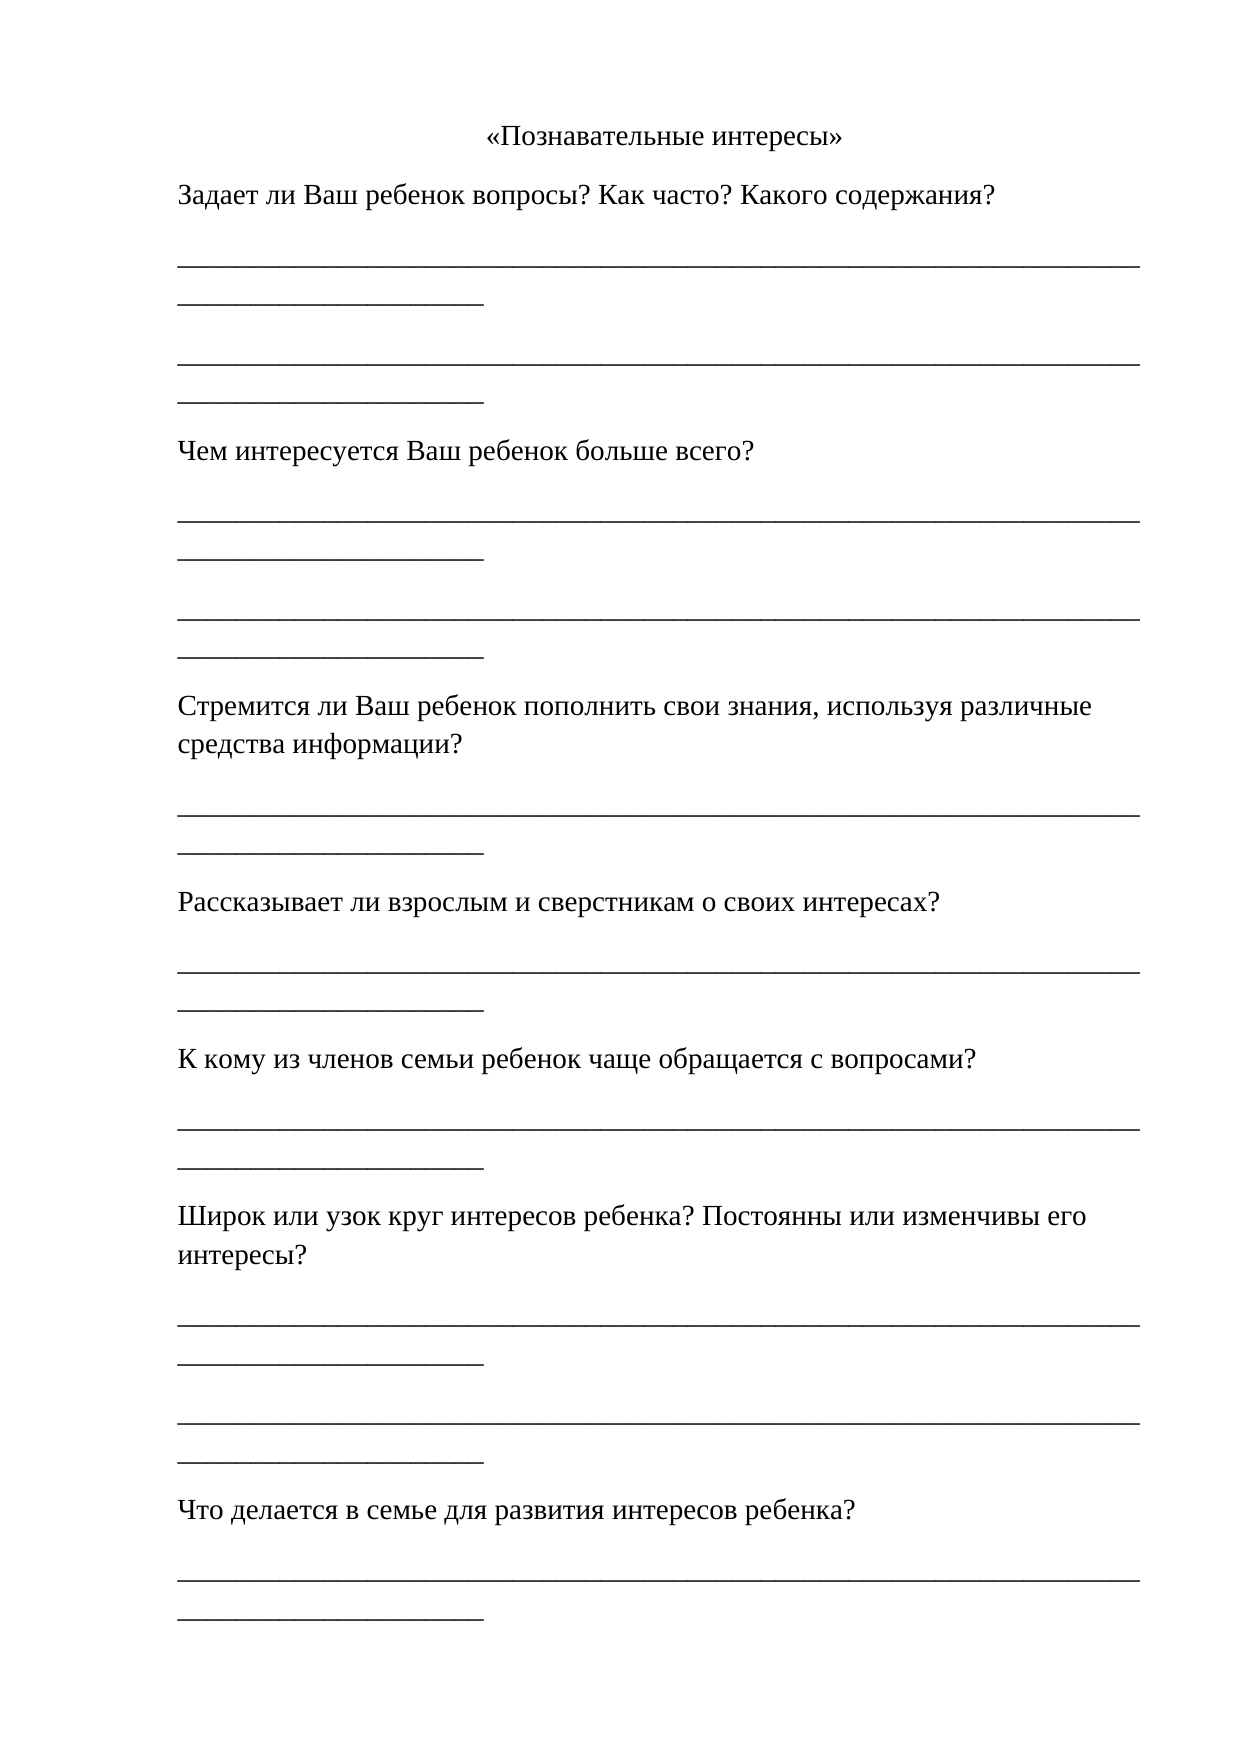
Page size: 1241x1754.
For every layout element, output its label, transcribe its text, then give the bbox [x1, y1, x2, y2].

text Широк или узок круг интересов ребенка? Постоянны или изменчивы его интересы? [177, 1198, 1152, 1270]
text _______________________________________________________________________________________ [177, 492, 1152, 564]
text Задает ли Ваш ребенок вопросы? Как часто? Какого содержания? [177, 177, 1152, 211]
text _______________________________________________________________________________________ [177, 335, 1152, 407]
text Рассказывает ли взрослым и сверстникам о своих интересах? [177, 884, 1152, 917]
text _______________________________________________________________________________________ [177, 590, 1152, 662]
text _______________________________________________________________________________________ [177, 1100, 1152, 1172]
text _______________________________________________________________________________________ [177, 786, 1152, 858]
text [177, 1551, 1152, 1623]
text «Познавательные интересы» [177, 118, 1152, 152]
text Стремится ли Ваш ребенок пополнить свои знания, используя различные средства информации? [177, 688, 1152, 760]
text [177, 1394, 1152, 1466]
text _______________________________________________________________________________________ [177, 237, 1152, 309]
text Что делается в семье для развития интересов ребенка? [177, 1492, 1152, 1526]
text _______________________________________________________________________________________ [177, 943, 1152, 1015]
text _______________________________________________________________________________________ [177, 1296, 1152, 1368]
text К кому из членов семьи ребенок чаще обращается с вопросами? [177, 1041, 1152, 1074]
text Чем интересуется Ваш ребенок больше всего? [177, 433, 1152, 466]
